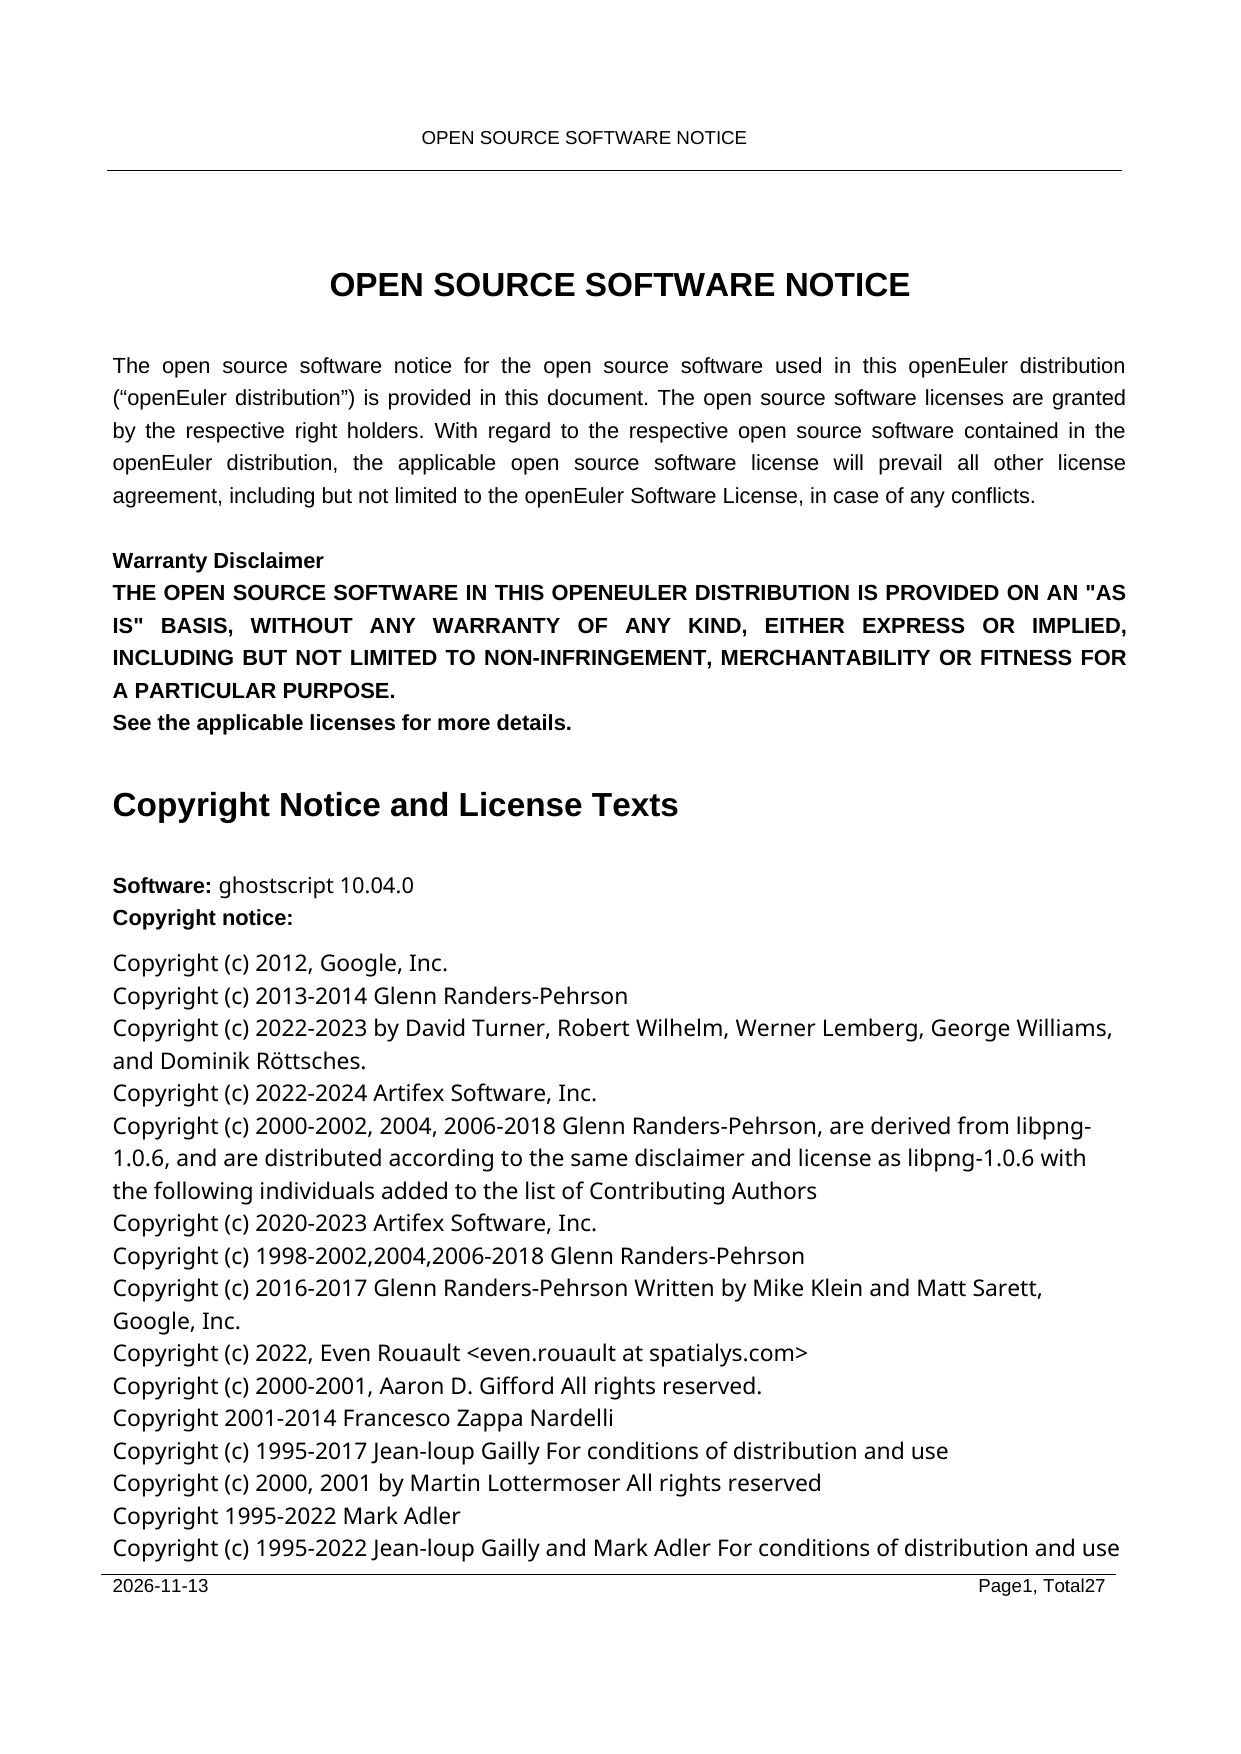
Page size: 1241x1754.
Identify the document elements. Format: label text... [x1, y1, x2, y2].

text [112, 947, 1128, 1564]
text Copyright notice: [112, 901, 1128, 934]
title Software: ghostscript 10.04.0 [112, 869, 1128, 901]
text Warranty Disclaimer [112, 544, 1128, 576]
text THE OPEN SOURCE SOFTWARE IN THIS OPENEULER DISTRIBUTION IS PROVIDED ON AN "AS IS" BASIS, WITHOUT ANY WARRANTY OF ANY KIND, EITHER EXPRESS OR IMPLIED, INCLUDING BUT NOT LIMITED TO NON-INFRINGEMENT, MERCHANTABILITY OR FITNESS FOR A PARTICULAR PURPOSE. See the applicable licenses for more details. [112, 576, 1128, 739]
text OPEN SOURCE SOFTWARE NOTICE [112, 251, 1128, 316]
text Copyright Notice and License Texts [112, 771, 1128, 836]
text The open source software notice for the open source software used in this openEuler distribution (“openEuler distribution”) is provided in this document. The open source software licenses are granted by the respective right holders. With regard to the respective open source software contained in the openEuler distribution, the applicable open source software license will prevail all other license agreement, including but not limited to the openEuler Software License, in case of any conflicts. [112, 349, 1128, 511]
